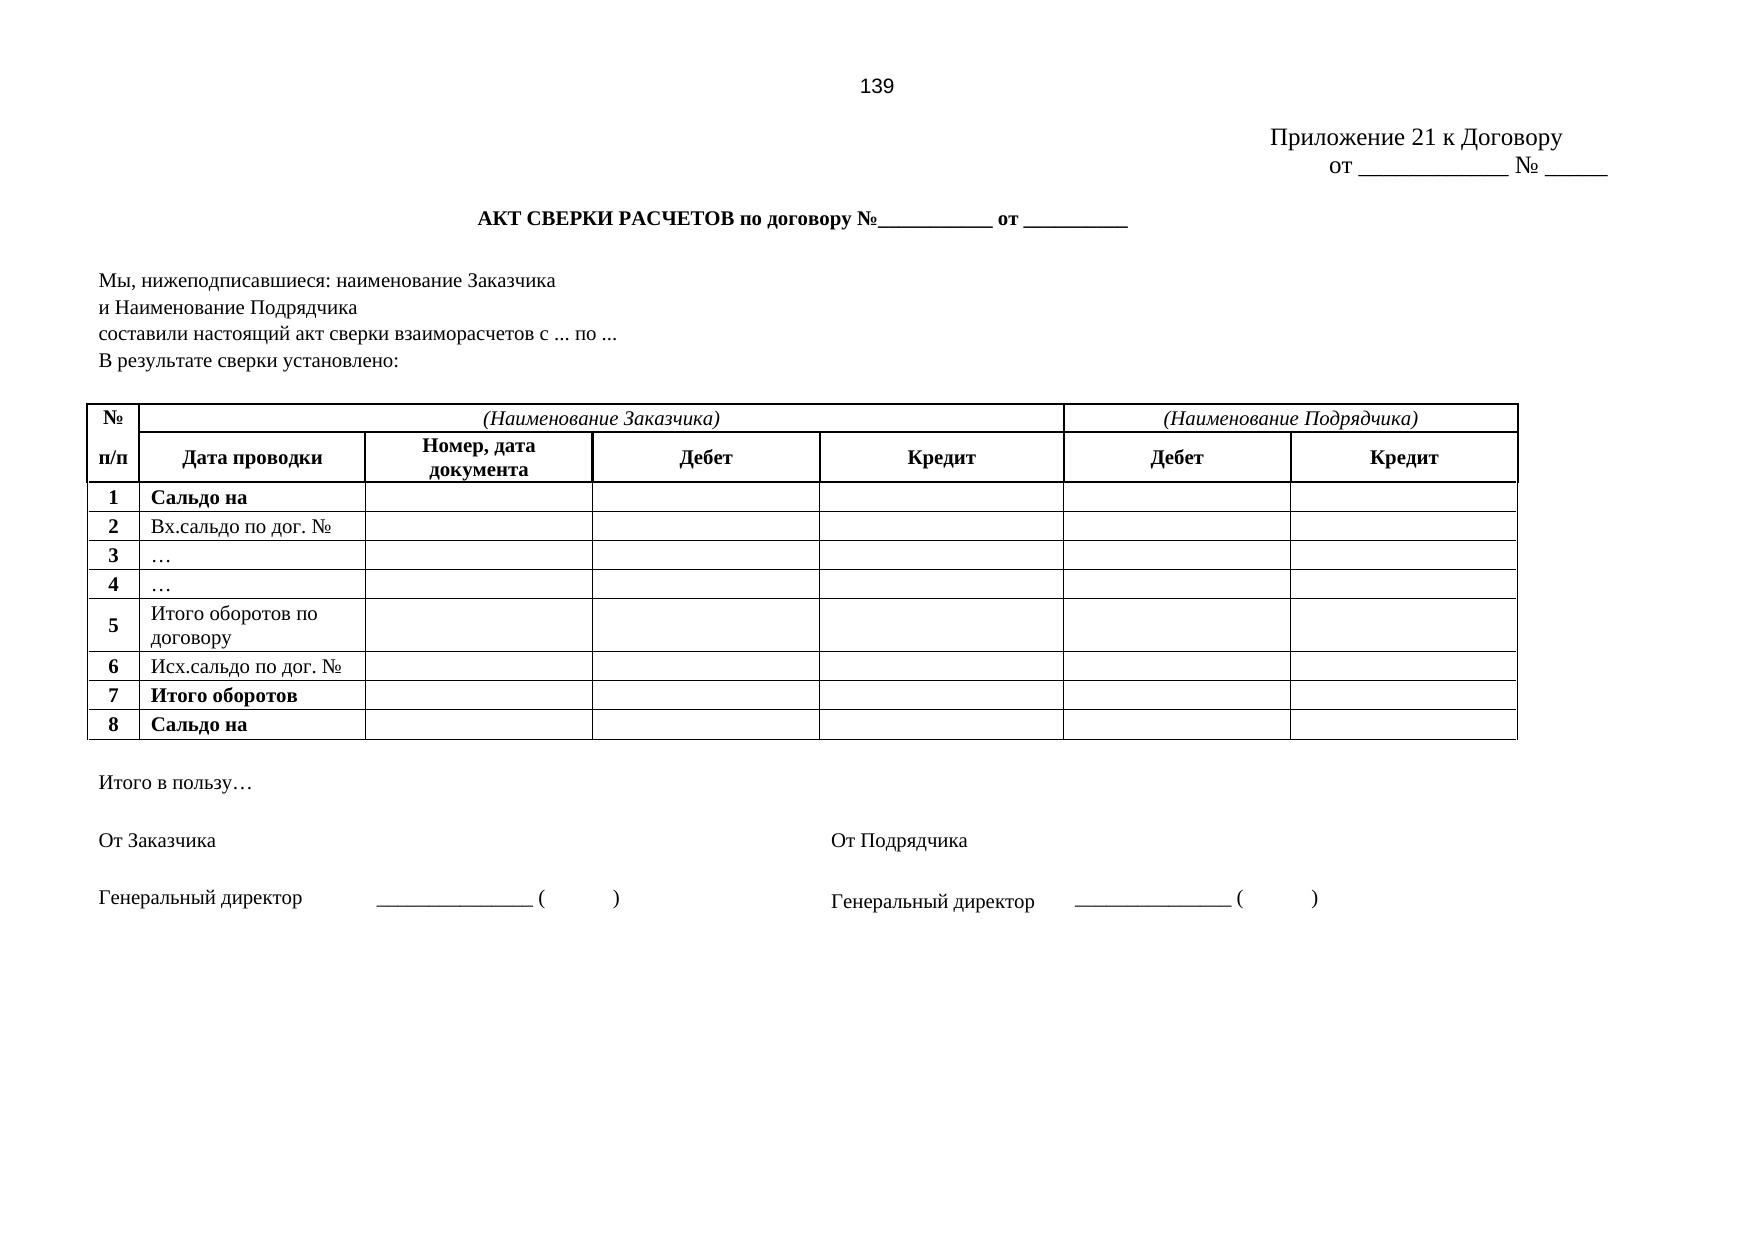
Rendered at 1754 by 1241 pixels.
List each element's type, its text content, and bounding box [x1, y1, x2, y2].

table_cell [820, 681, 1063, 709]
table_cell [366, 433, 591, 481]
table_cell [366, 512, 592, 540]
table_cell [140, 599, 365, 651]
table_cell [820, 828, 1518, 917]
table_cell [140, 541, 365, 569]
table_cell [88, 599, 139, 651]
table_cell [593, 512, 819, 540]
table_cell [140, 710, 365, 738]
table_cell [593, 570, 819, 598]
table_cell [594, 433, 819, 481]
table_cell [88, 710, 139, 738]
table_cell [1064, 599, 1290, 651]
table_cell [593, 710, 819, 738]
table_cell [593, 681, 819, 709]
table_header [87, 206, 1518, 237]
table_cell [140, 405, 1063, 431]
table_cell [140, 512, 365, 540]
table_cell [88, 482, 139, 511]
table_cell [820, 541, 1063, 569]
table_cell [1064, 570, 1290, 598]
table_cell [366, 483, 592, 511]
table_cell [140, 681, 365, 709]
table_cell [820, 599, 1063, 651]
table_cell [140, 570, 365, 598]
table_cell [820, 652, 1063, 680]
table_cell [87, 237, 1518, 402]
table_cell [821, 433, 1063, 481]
text Приложение 21 к Договору [1270, 122, 1665, 151]
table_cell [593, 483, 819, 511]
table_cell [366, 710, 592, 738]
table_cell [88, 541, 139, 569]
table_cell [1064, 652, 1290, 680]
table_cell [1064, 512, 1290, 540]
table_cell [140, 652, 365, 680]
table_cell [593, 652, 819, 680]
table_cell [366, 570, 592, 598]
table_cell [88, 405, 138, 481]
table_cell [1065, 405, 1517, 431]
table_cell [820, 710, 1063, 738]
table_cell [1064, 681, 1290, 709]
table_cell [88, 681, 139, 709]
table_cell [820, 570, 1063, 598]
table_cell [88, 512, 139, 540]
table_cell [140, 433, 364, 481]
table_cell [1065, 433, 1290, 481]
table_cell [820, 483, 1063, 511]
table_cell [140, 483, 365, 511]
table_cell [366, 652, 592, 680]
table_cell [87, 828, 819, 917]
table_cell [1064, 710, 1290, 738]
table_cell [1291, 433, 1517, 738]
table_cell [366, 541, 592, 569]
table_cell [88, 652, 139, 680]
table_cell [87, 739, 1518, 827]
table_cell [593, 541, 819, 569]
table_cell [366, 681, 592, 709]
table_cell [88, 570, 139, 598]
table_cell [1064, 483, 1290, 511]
text от ____________ № _____ [1270, 151, 1665, 179]
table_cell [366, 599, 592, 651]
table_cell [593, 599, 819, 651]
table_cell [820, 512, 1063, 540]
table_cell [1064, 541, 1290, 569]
